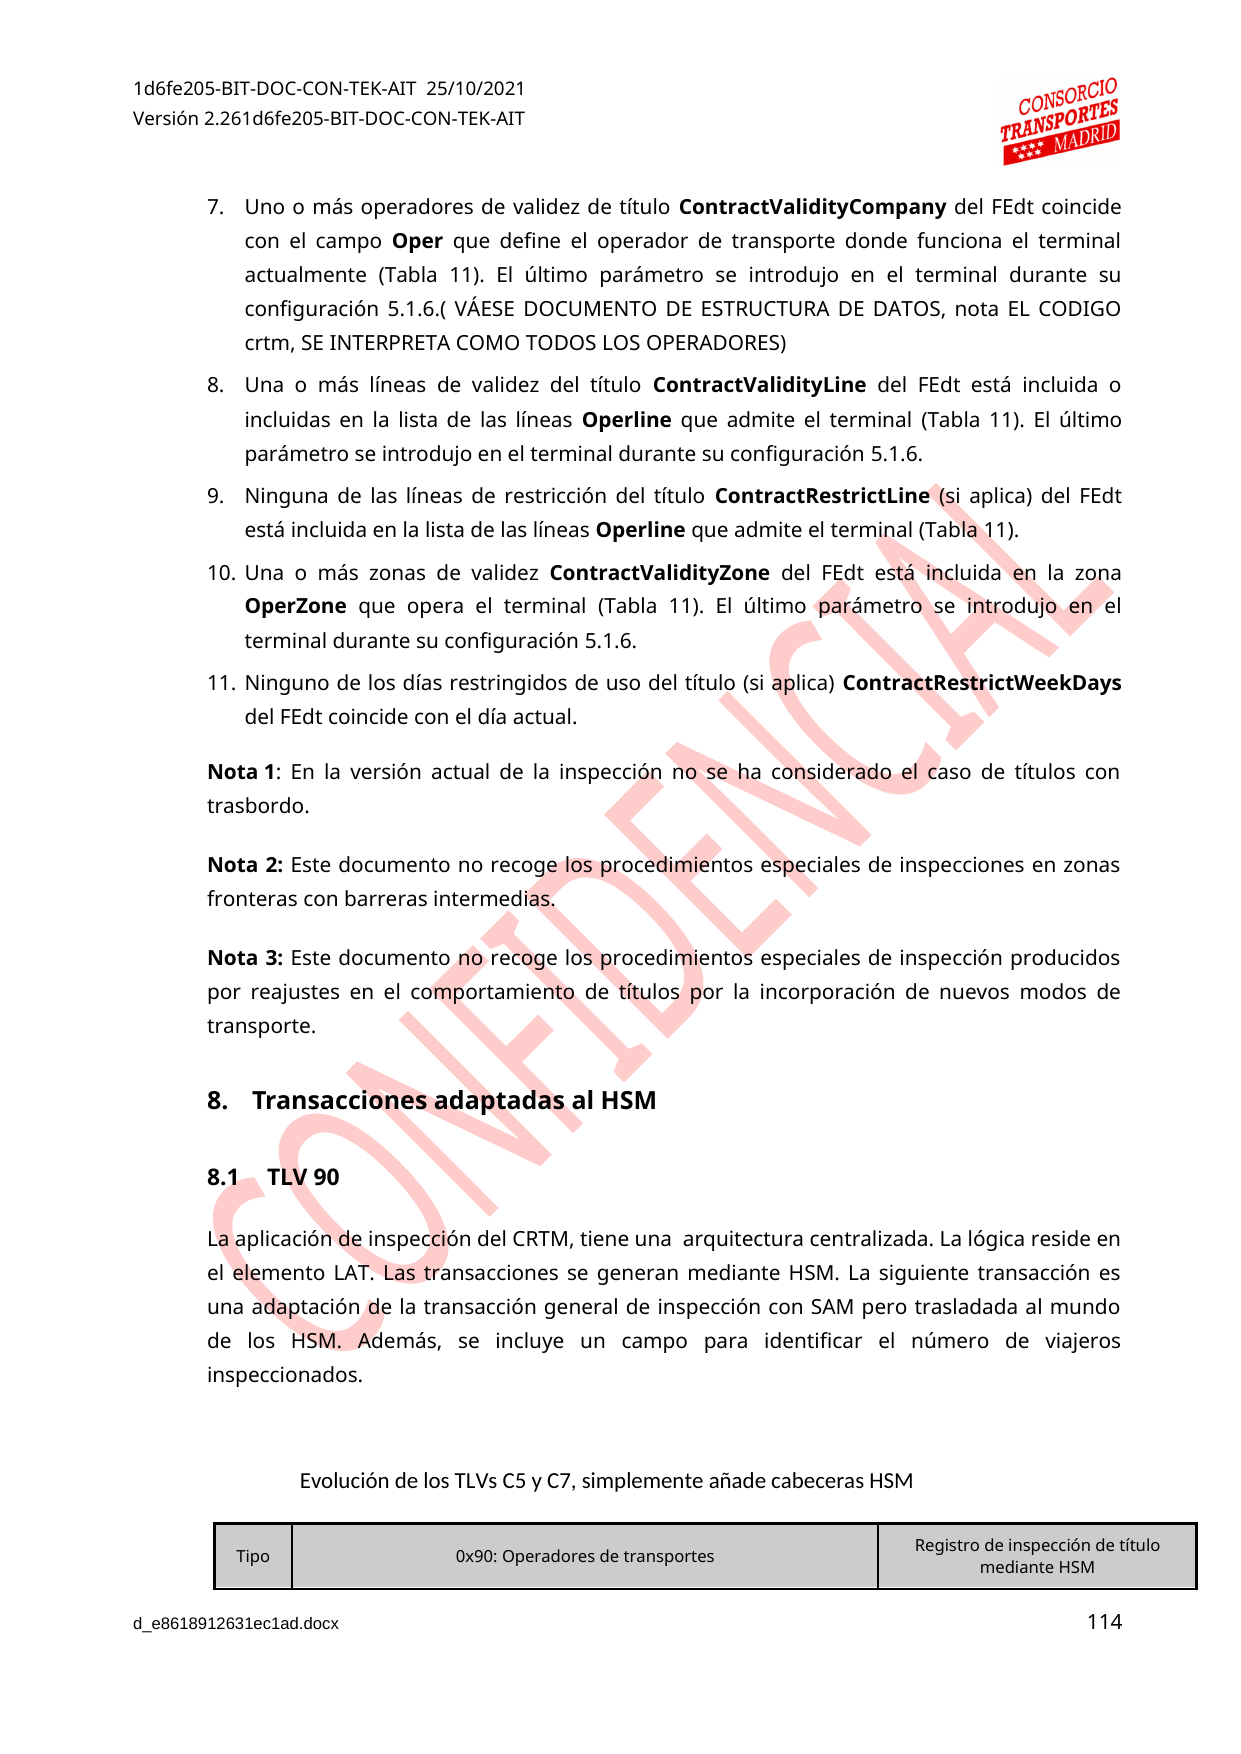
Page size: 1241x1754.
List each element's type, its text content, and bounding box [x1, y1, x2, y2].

list Una o más zonas de validez ContractValidityZone del FEdt está incluida en que opera el terminal (Tabla 13). El último parámetro se introdujo en el terminal durante su configuración 5.1.6. [207, 558, 1122, 654]
text La aplicación de inspección del CRTM, tiene una arquitectura centralizada. La lógica reside en el elemento LAT. Las transacciones se generan mediante HSM. La siguiente transacción es una adaptación de la transacción general de inspección con SAM pero trasladada al mundo de los HSM. Además, se incluye un campo para identificar el número de viajeros inspeccionados. [207, 1224, 1122, 1388]
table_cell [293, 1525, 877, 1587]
subtitle Transacciones adaptadas al HSM [207, 1083, 1122, 1117]
subtitle TLV 90 [207, 1161, 1122, 1193]
text Nota 1: En la versión actual de la inspección no se ha considerado el caso de títulos con trasbordo. [207, 757, 1122, 819]
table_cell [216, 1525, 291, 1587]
text Nota 2: Este documento no recoge los procedimientos especiales de inspecciones en zonas fronteras con barreras intermedias. [207, 850, 1122, 913]
text Nota 3: Este documento no recoge los procedimientos especiales de inspección producidos por reajustes en el comportamiento de títulos por la incorporación de nuevos modos de transporte. [207, 943, 1122, 1040]
picture [996, 76, 1122, 166]
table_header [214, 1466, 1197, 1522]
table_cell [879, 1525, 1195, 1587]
list Ninguno de los días restringidos de uso del título (si aplica) ContractRestrictWeekDays del FEdt coincide con el día actual. [207, 668, 1122, 731]
